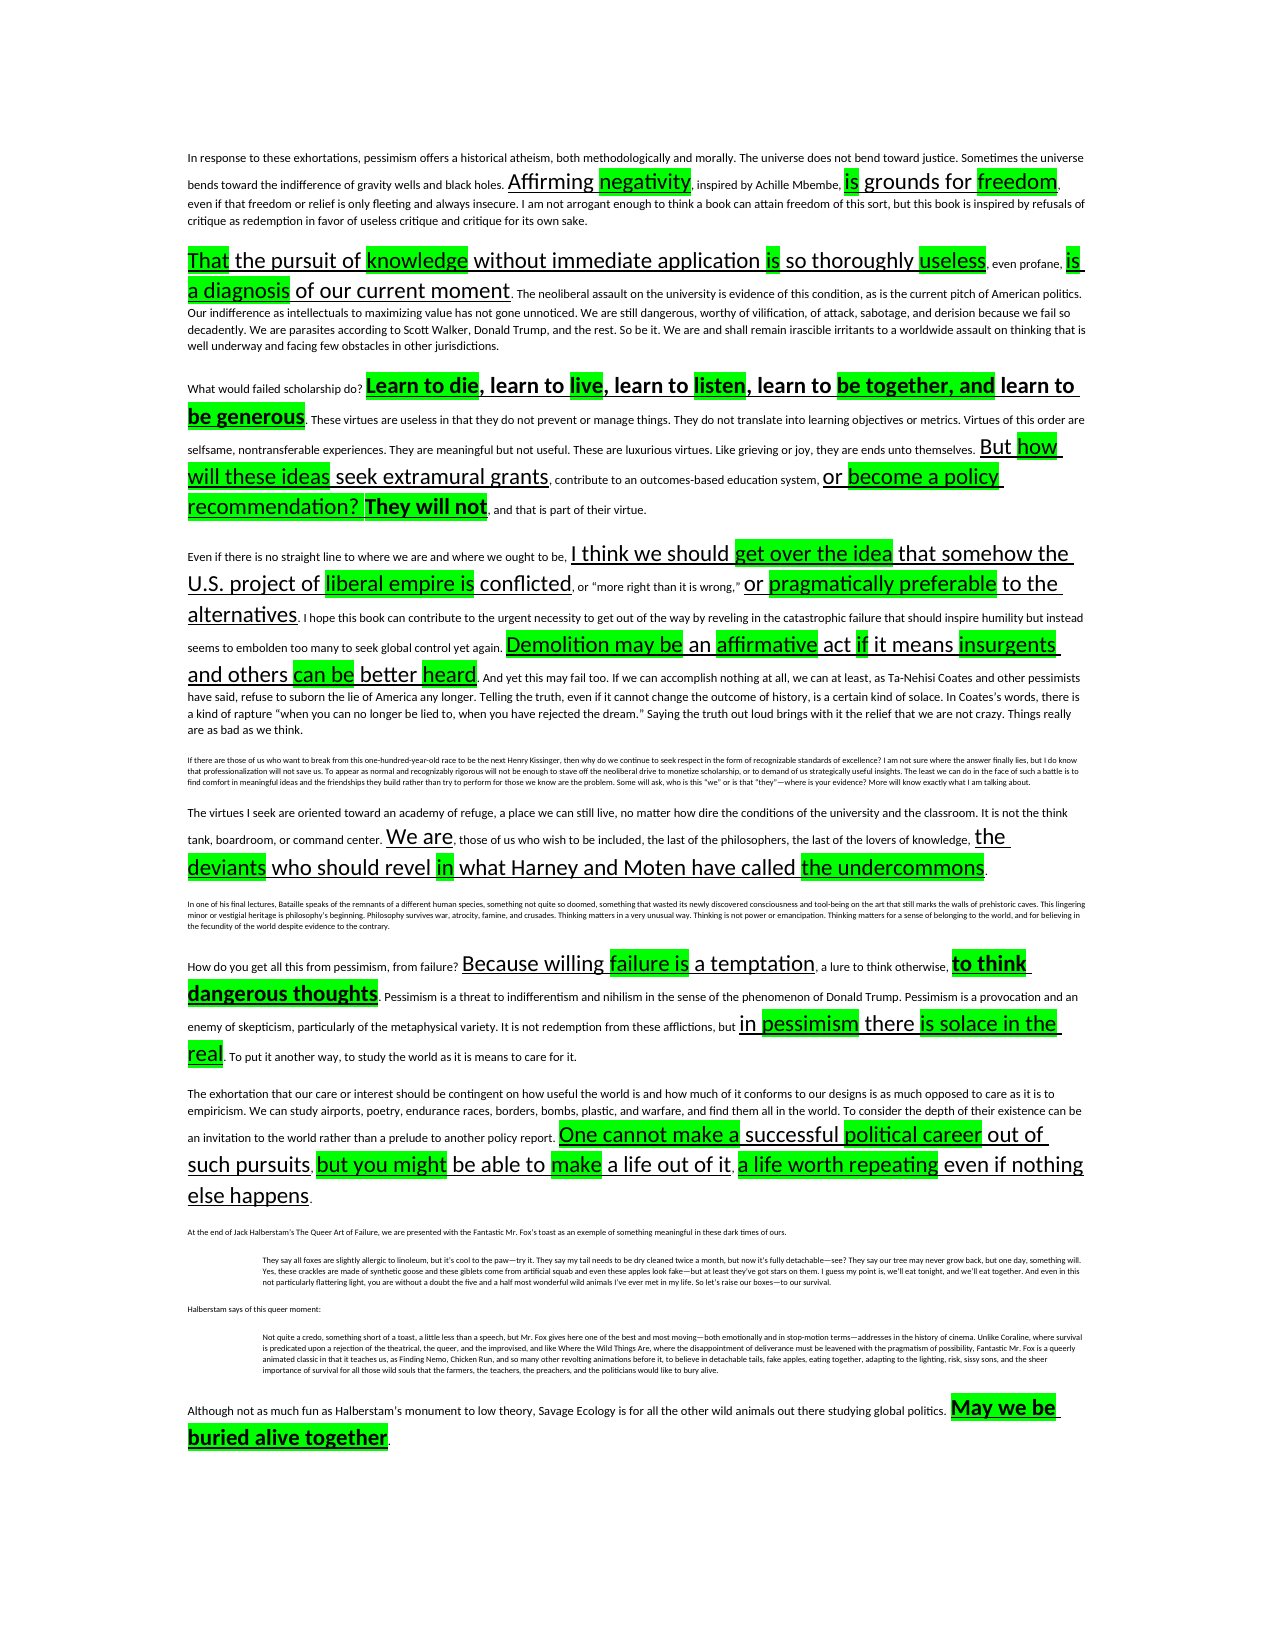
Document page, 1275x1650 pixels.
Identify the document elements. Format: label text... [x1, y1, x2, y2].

text In response to these exhortations, pessimism offers a historical atheism, both methodologically and morally. The universe does not bend toward justice. Sometimes the universe bends toward the indifference of gravity wells and black holes. Affirming negativity, inspired by Achille Mbembe, is grounds for freedom, even if that freedom or relief is only fleeting and always insecure. I am not arrogant enough to think a book can attain freedom of this sort, but this book is inspired by refusals of critique as redemption in favor of useless critique and critique for its own sake. [187, 150, 1087, 228]
text The virtues I seek are oriented toward an academy of refuge, a place we can still live, no matter how dire the conditions of the university and the classroom. It is not the think tank, boardroom, or command center. We are, those of us who wish to be included, the last of the philosophers, the last of the lovers of knowledge, the deviants who should revel in what Harney and Moten have called the undercommons. [187, 805, 1087, 881]
text Even if there is no straight line to where we are and where we ought to be, I think we should get over the idea that somehow the U.S. project of liberal empire is conflicted, or “more right than it is wrong,” or pragmatically preferable to the alternatives. I hope this book can contribute to the urgent necessity to get out of the way by reveling in the catastrophic failure that should inspire humility but instead seems to embolden too many to seek global control yet again. Demolition may be an affirmative act if it means insurgents and others can be better heard. And yet this may fail too. If we can accomplish nothing at all, we can at least, as Ta-Nehisi Coates and other pessimists have said, refuse to suborn the lie of America any longer. Telling the truth, even if it cannot change the outcome of history, is a certain kind of solace. In Coates’s words, there is a kind of rapture “when you can no longer be lied to, when you have rejected the dream.” Saying the truth out loud brings with it the relief that we are not crazy. Things really are as bad as we think. [187, 539, 1087, 738]
text That the pursuit of knowledge without immediate application is so thoroughly useless, even profane, is a diagnosis of our current moment. The neoliberal assault on the university is evidence of this condition, as is the current pitch of American politics. Our indifference as intellectuals to maximizing value has not gone unnoticed. We are still dangerous, worthy of vilification, of attack, sabotage, and derision because we fail so decadently. We are parasites according to Scott Walker, Donald Trump, and the rest. So be it. We are and shall remain irascible irritants to a worldwide assault on thinking that is well underway and facing few obstacles in other jurisdictions. [187, 246, 1087, 354]
text How do you get all this from pessimism, from failure? Because willing failure is a temptation, a lure to think otherwise, to think dangerous thoughts. Pessimism is a threat to indifferentism and nihilism in the sense of the phenomenon of Donald Trump. Pessimism is a provocation and an enemy of skepticism, particularly of the metaphysical variety. It is not redemption from these afflictions, but in pessimism there is solace in the real. To put it another way, to study the world as it is means to care for it. [187, 949, 1087, 1068]
text Although not as much fun as Halberstam’s monument to low theory, Savage Ecology is for all the other wild animals out there studying global politics. May we be buried alive together. [187, 1393, 1087, 1451]
text The exhortation that our care or interest should be contingent on how useful the world is and how much of it conforms to our designs is as much opposed to care as it is to empiricism. We can study airports, poetry, endurance races, borders, bombs, plastic, and warfare, and find them all in the world. To consider the depth of their existence can be an invitation to the world rather than a prelude to another policy report. One cannot make a successful political career out of such pursuits, but you might be able to make a life out of it, a life worth repeating even if nothing else happens. [187, 1086, 1087, 1209]
text What would failed scholarship do? Learn to die, learn to live, learn to listen, learn to be together, and learn to be generous. These virtues are useless in that they do not prevent or manage things. They do not translate into learning objectives or metrics. Virtues of this order are selfsame, nontransferable experiences. They are meaningful but not useful. These are luxurious virtues. Like grieving or joy, they are ends unto themselves. But how will these ideas seek extramural grants, contribute to an outcomes-based education system, or become a policy recommendation? They will not, and that is part of their virtue. [187, 372, 1087, 521]
